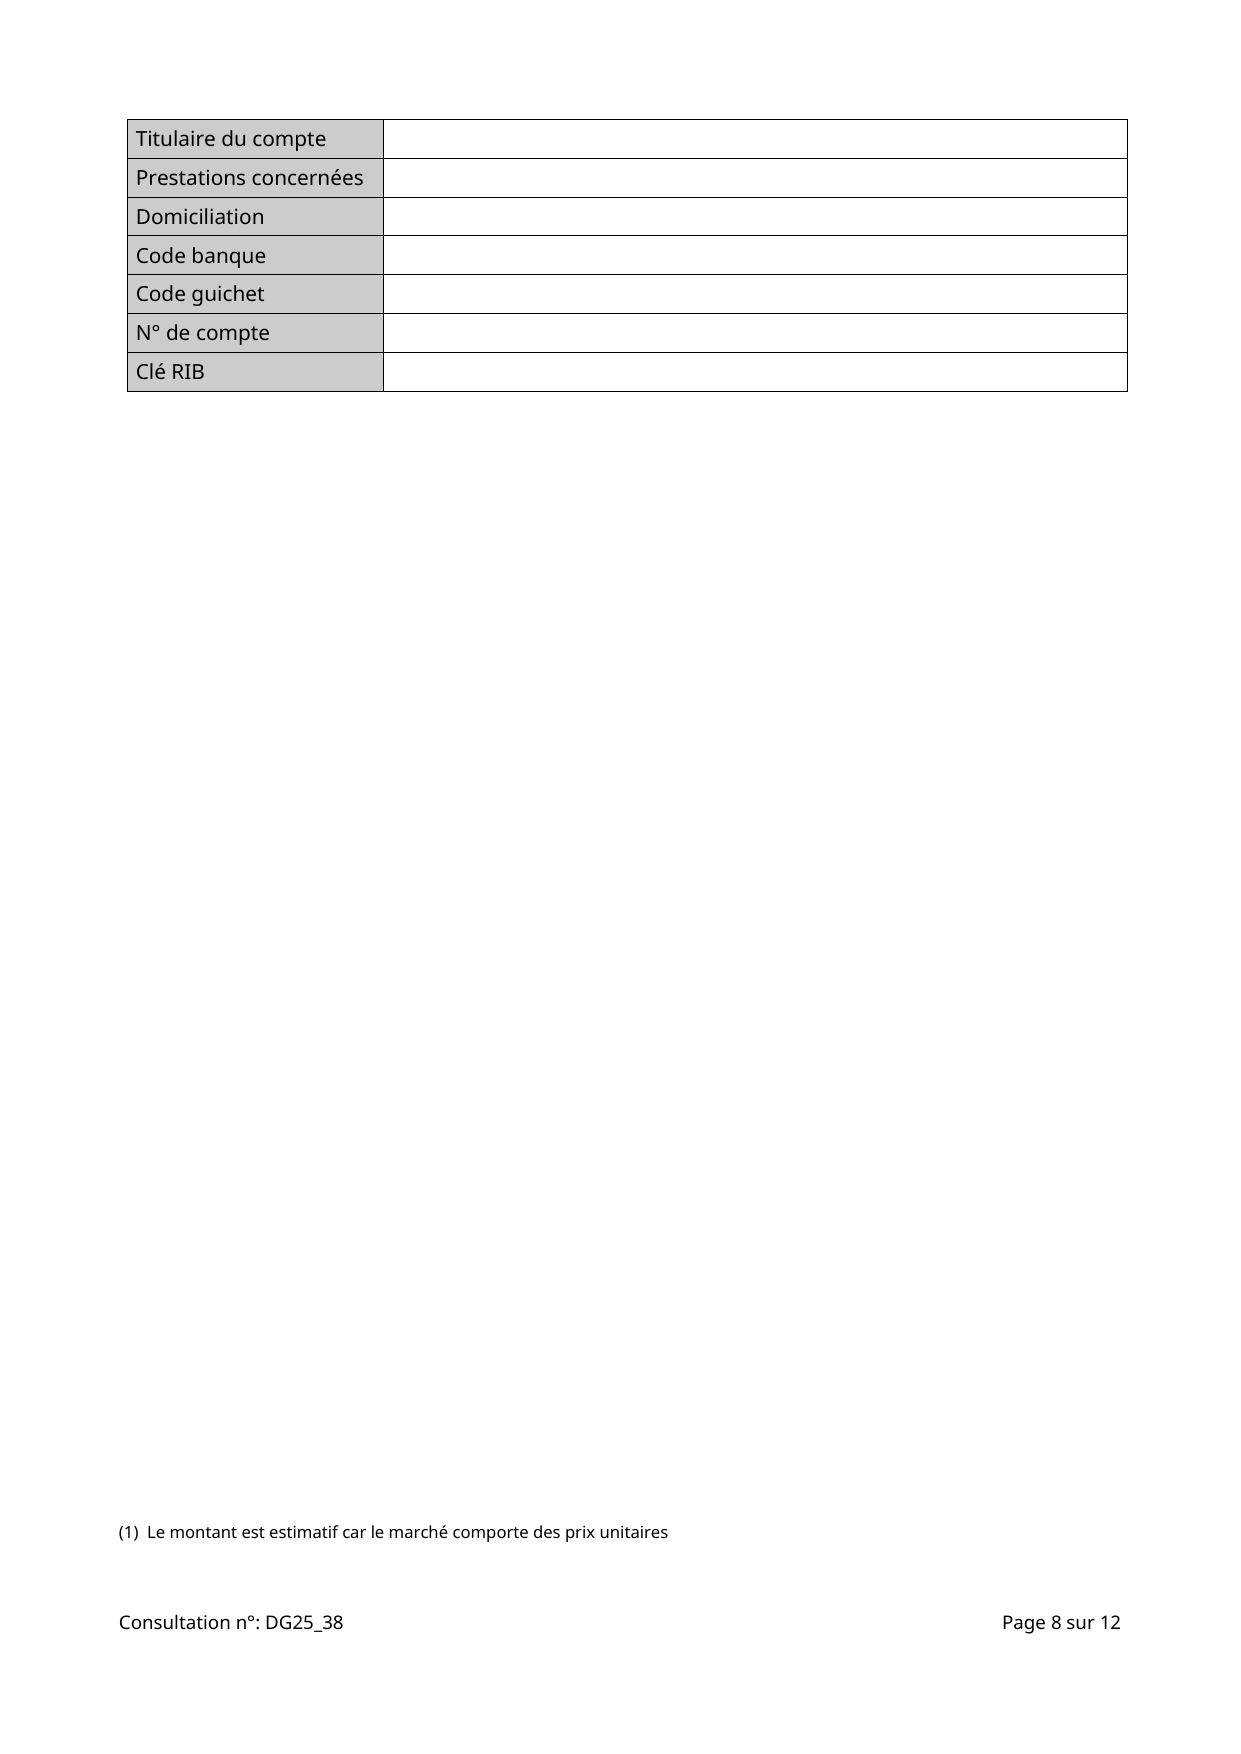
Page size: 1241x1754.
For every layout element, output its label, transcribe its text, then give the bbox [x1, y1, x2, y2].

table_header Titulaire du compte [128, 120, 383, 158]
table_cell Clé RIB [128, 353, 383, 391]
table_cell [384, 159, 1127, 196]
table_header [384, 120, 1127, 158]
table_cell [384, 198, 1127, 235]
table_cell [384, 353, 1127, 391]
table_cell [384, 314, 1127, 352]
table_cell Domiciliation [128, 198, 383, 235]
table_cell Code guichet [128, 275, 383, 313]
table_cell Code banque [128, 236, 383, 274]
table_cell [384, 236, 1127, 274]
table_cell [384, 275, 1127, 313]
table_cell N° de compte [128, 314, 383, 352]
table_cell Prestations concernées [128, 159, 383, 196]
